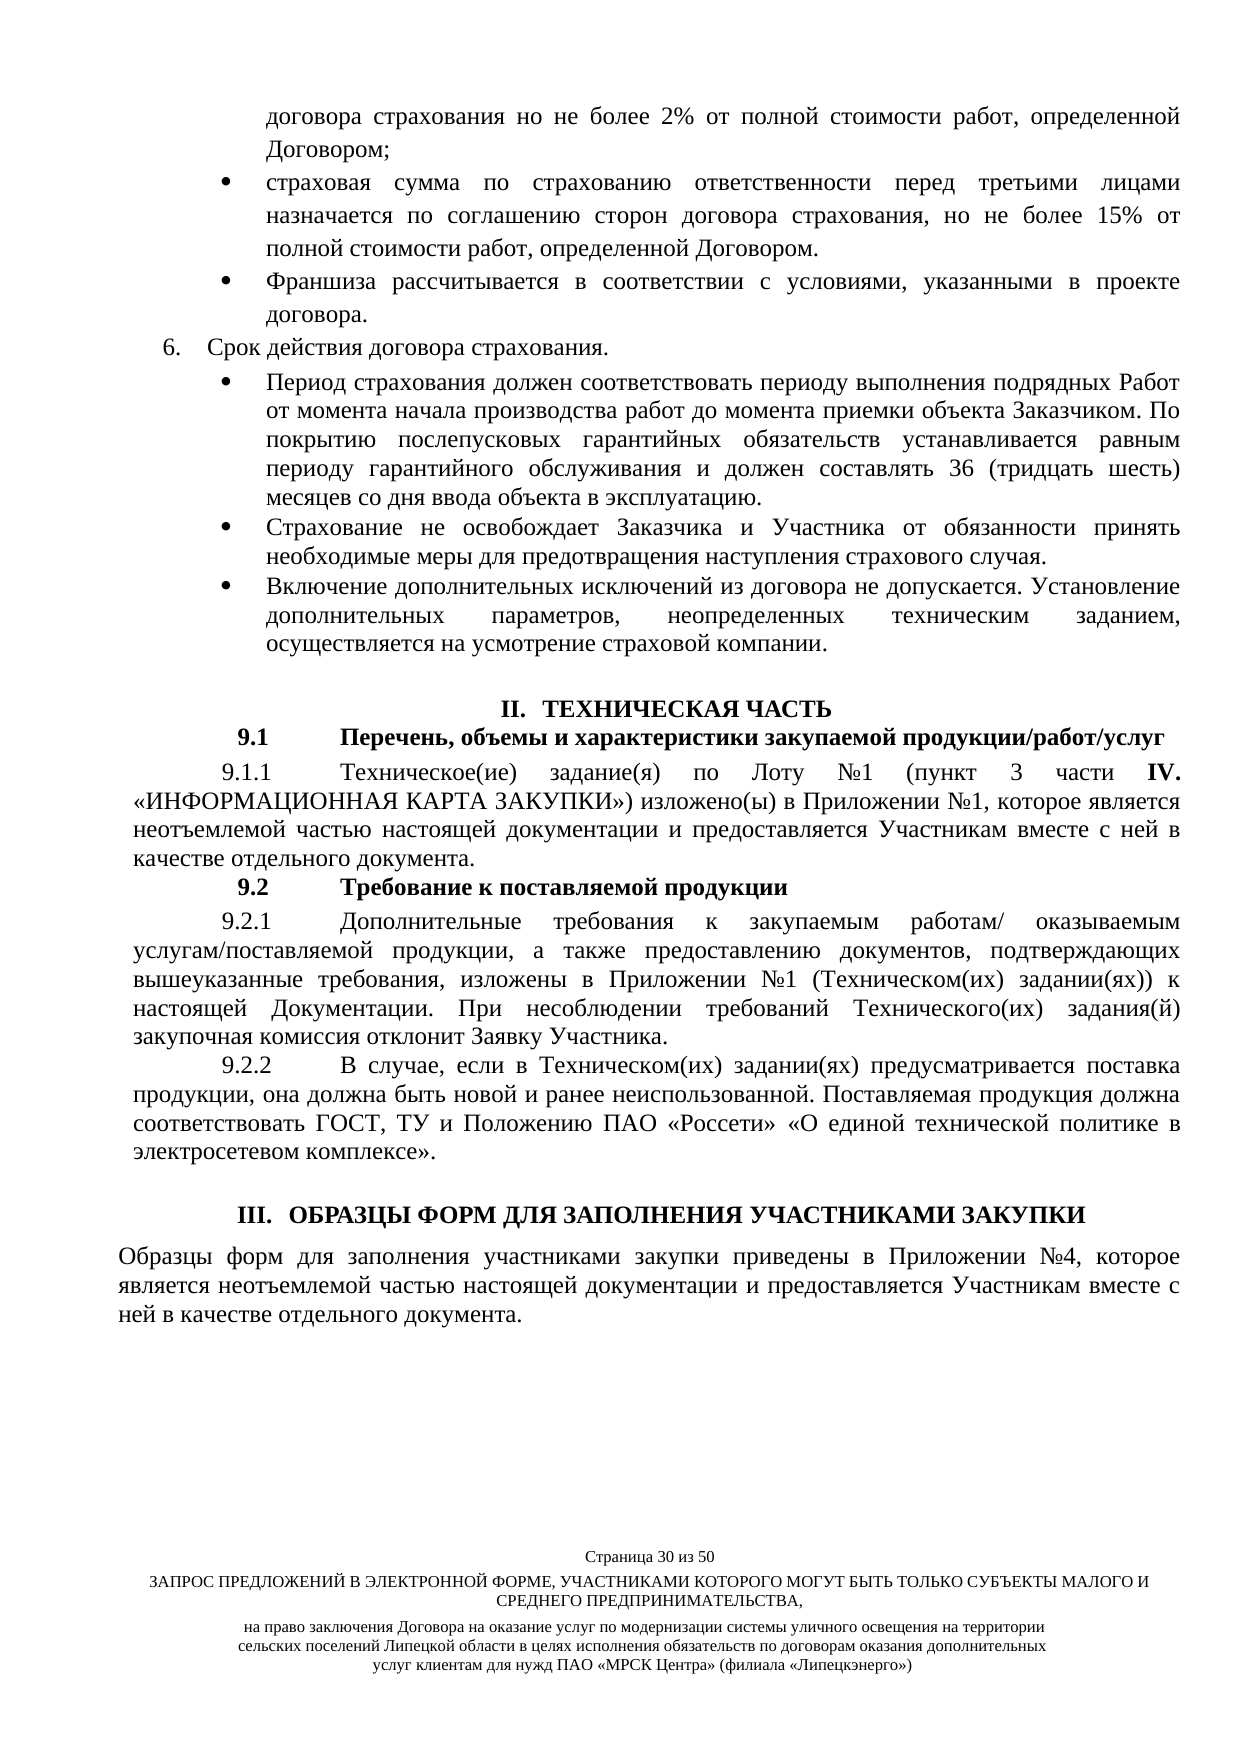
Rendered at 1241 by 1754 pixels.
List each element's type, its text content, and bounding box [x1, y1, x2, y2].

list Страхование не освобождает Заказчика и Участника от обязанности принять необходимые меры для предотвращения наступления страхового случая. [222, 512, 1181, 569]
subtitle Перечень, объемы и характеристики закупаемой продукции/работ/услуг [178, 722, 1181, 751]
list страховая сумма по страхованию ответственности перед третьими лицами назначается по соглашению сторон договора страхования, но не более 15% от полной стоимости работ, определенной Договором. [222, 167, 1181, 262]
list Включение дополнительных исключений из договора не допускается. Установление дополнительных параметров, неопределенных техническим заданием, осуществляется на усмотрение страховой компании. [222, 571, 1181, 657]
list Период страхования должен соответствовать периоду выполнения подрядных Работ от момента начала производства работ до момента приемки объекта Заказчиком. По покрытию послепусковых гарантийных обязательств устанавливается равным периоду гарантийного обслуживания и должен составлять 36 (тридцать шесть) месяцев со дня ввода объекта в эксплуатацию. [222, 367, 1181, 511]
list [222, 101, 1181, 163]
list Франшиза рассчитывается в соответствии с условиями, указанными в проекте договора. [222, 266, 1181, 328]
subtitle Требование к поставляемой продукции [178, 872, 1181, 901]
list Срок действия договора страхования. [162, 332, 1181, 361]
subtitle Образцы форм для заполнения участниками закупки приведены в Приложении №4, которое является неотъемлемой частью настоящей документации и предоставляется Участникам вместе с ней в качестве отдельного документа. [118, 1241, 1181, 1328]
subtitle ТЕХНИЧЕСКАЯ ЧАСТЬ [118, 694, 1181, 722]
subtitle Техническое(ие) задание(я) по Лоту №1 (пункт 3 части IV. «ИНФОРМАЦИОННАЯ КАРТА ЗАКУПКИ») изложено(ы) в Приложении №1, которое является неотъемлемой частью настоящей документации и предоставляется Участникам вместе с ней в качестве отдельного документа. [133, 757, 1181, 872]
subtitle ОБРАЗЦЫ ФОРМ ДЛЯ ЗАПОЛНЕНИЯ УЧАСТНИКАМИ ЗАКУПКИ [118, 1200, 1181, 1229]
subtitle Дополнительные требования к закупаемым работам/ оказываемым услугам/поставляемой продукции, а также предоставлению документов, подтверждающих вышеуказанные требования, изложены в Приложении №1 (Техническом(их) задании(ях)) к настоящей Документации. При несоблюдении требований Технического(их) задания(й) закупочная комиссия отклонит Заявку Участника. [133, 906, 1181, 1050]
subtitle В случае, если в Техническом(их) задании(ях) предусматривается поставка продукции, она должна быть новой и ранее неиспользованной. Поставляемая продукция должна соответствовать ГОСТ, ТУ и Положению ПАО «Россети» «О единой технической политике в электросетевом комплексе». [133, 1050, 1181, 1165]
